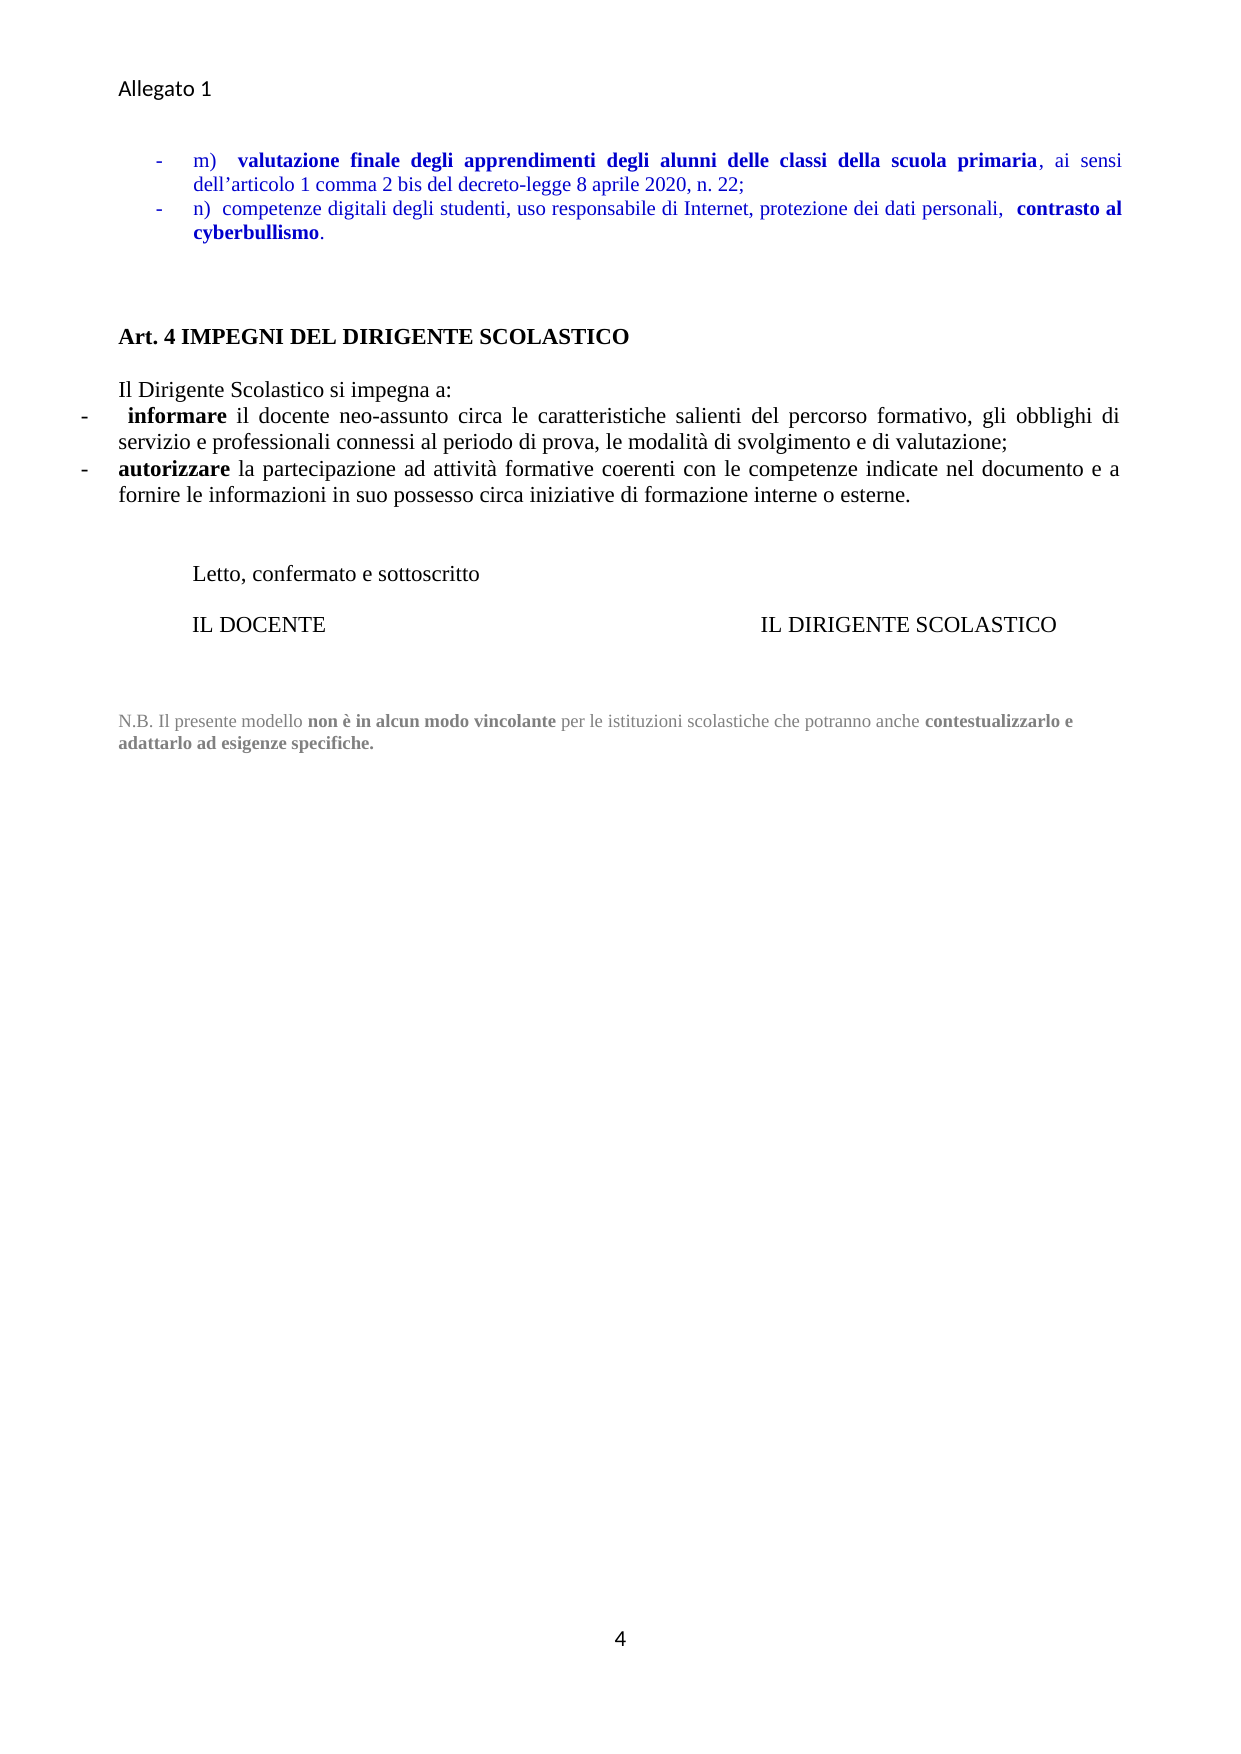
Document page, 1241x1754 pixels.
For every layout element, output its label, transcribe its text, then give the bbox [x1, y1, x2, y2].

list m) valutazione finale degli apprendimenti degli alunni delle classi della scuola primaria, ai sensi dell’articolo 1 comma 2 bis del decreto-legge 8 aprile 2020, n. 22; [156, 148, 1122, 196]
list informare il docente neo-assunto circa le caratteristiche salienti del percorso formativo, gli obblighi di servizio e professionali connessi al periodo di prova, le modalità di svolgimento e di valutazione; [81, 402, 1122, 455]
list n) competenze digitali degli studenti, uso responsabile di Internet, protezione dei dati personali, contrasto al cyberbullismo. [156, 196, 1122, 244]
text N.B. Il presente modello non è in alcun modo vincolante per le istituzioni scolastiche che potranno anche contestualizzarlo e adattarlo ad esigenze specifiche. [118, 710, 1122, 753]
text Art. 4 IMPEGNI DEL DIRIGENTE SCOLASTICO [118, 323, 1122, 349]
list autorizzare la partecipazione ad attività formative coerenti con le competenze indicate nel documento e a fornire le informazioni in suo possesso circa iniziative di formazione interne o esterne. [81, 455, 1122, 507]
text IL DOCENTE IL DIRIGENTE SCOLASTICO [118, 611, 1122, 637]
text Letto, confermato e sottoscritto [118, 560, 1122, 586]
list Il Dirigente Scolastico si impegna a: [118, 376, 1122, 402]
